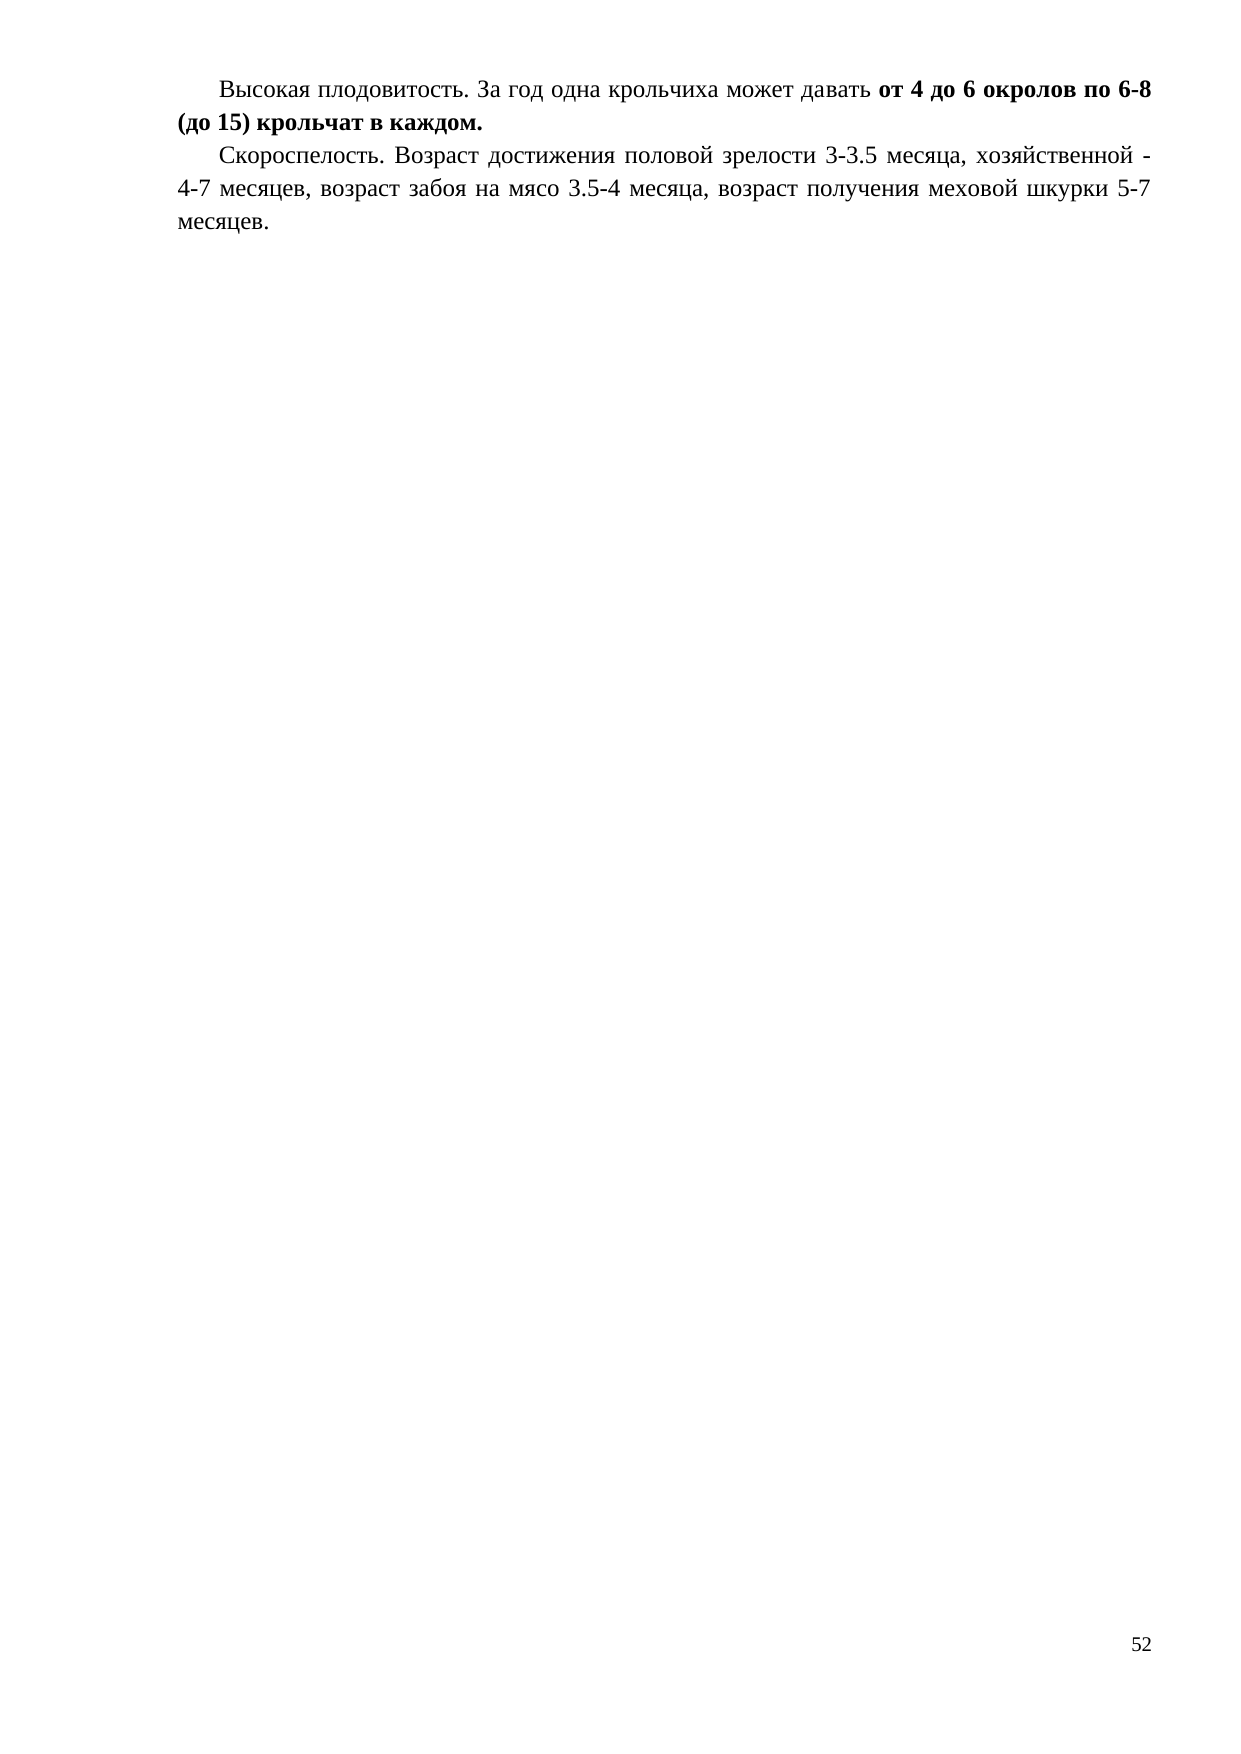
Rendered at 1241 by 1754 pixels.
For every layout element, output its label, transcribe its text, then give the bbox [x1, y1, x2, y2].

text Скороспелость. Возраст достижения половой зрелости 3-3.5 месяца, хозяйственной - 4-7 месяцев, возраст забоя на мясо 3.5-4 месяца, возраст получения меховой шкурки 5-7 месяцев. [177, 140, 1152, 235]
text Высокая плодовитость. За год одна крольчиха может давать от 4 до 6 окролов по 6-8 (до 15) крольчат в каждом. [177, 74, 1152, 136]
